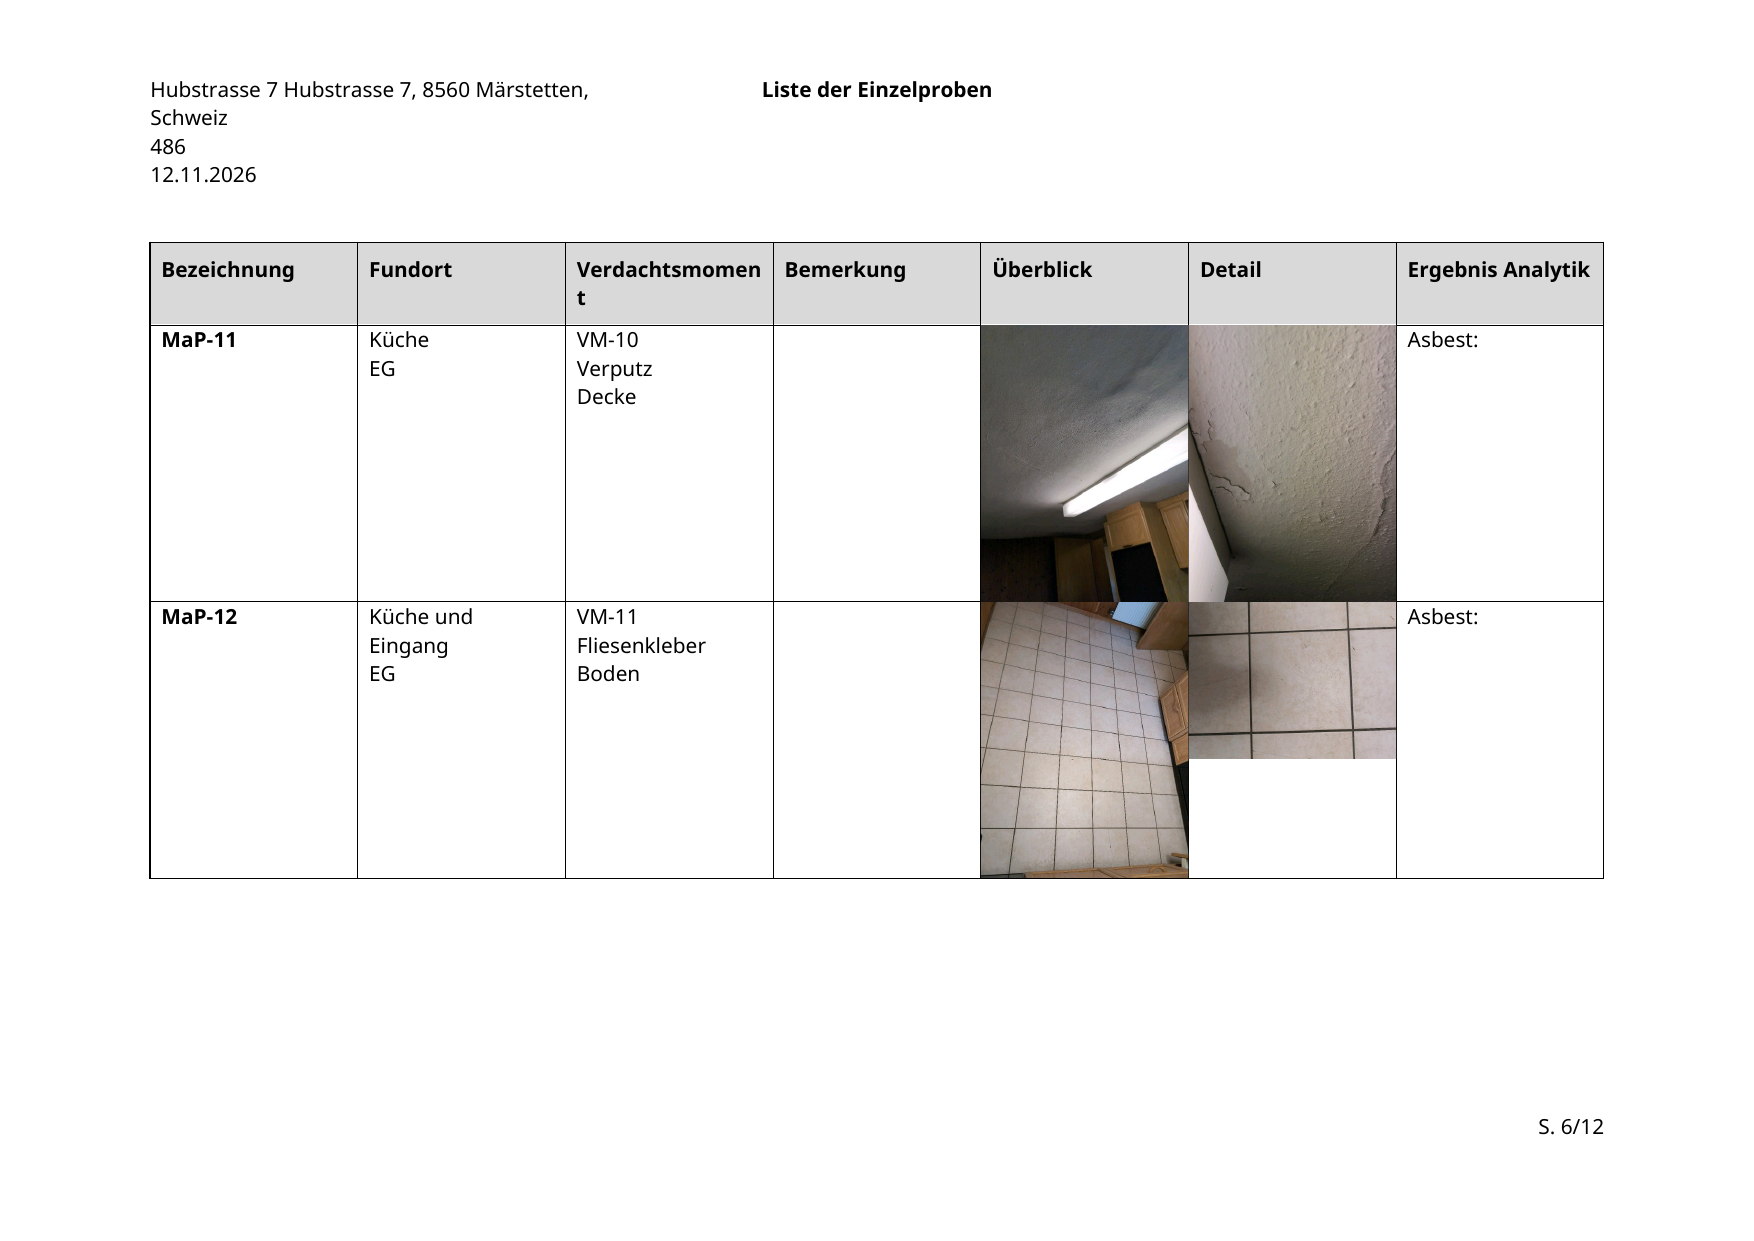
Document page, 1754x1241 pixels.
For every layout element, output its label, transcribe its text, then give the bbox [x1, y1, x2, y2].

picture [980, 325, 1397, 878]
table_header Überblick [981, 243, 1188, 324]
table_cell Küche und Eingang EG [358, 602, 565, 878]
table_header Detail [1189, 243, 1396, 324]
table_cell VM-10 Verputz Decke [566, 326, 773, 601]
table_cell [774, 326, 980, 601]
table_cell VM-11 Fliesenkleber Boden [566, 602, 773, 878]
table_header Fundort [358, 243, 565, 324]
table_header Verdachtsmoment [566, 243, 773, 324]
table_header Ergebnis Analytik [1397, 243, 1603, 324]
table_cell Küche EG [358, 326, 565, 601]
table_cell [1189, 759, 1396, 878]
table_header Bezeichnung [151, 243, 357, 324]
table_cell Asbest: [1397, 326, 1603, 601]
table_header Bemerkung [774, 243, 980, 324]
table_cell [774, 602, 980, 878]
table_cell MaP-11 [151, 326, 357, 601]
table_cell MaP-12 [151, 602, 357, 878]
table_cell Asbest: [1397, 602, 1603, 878]
